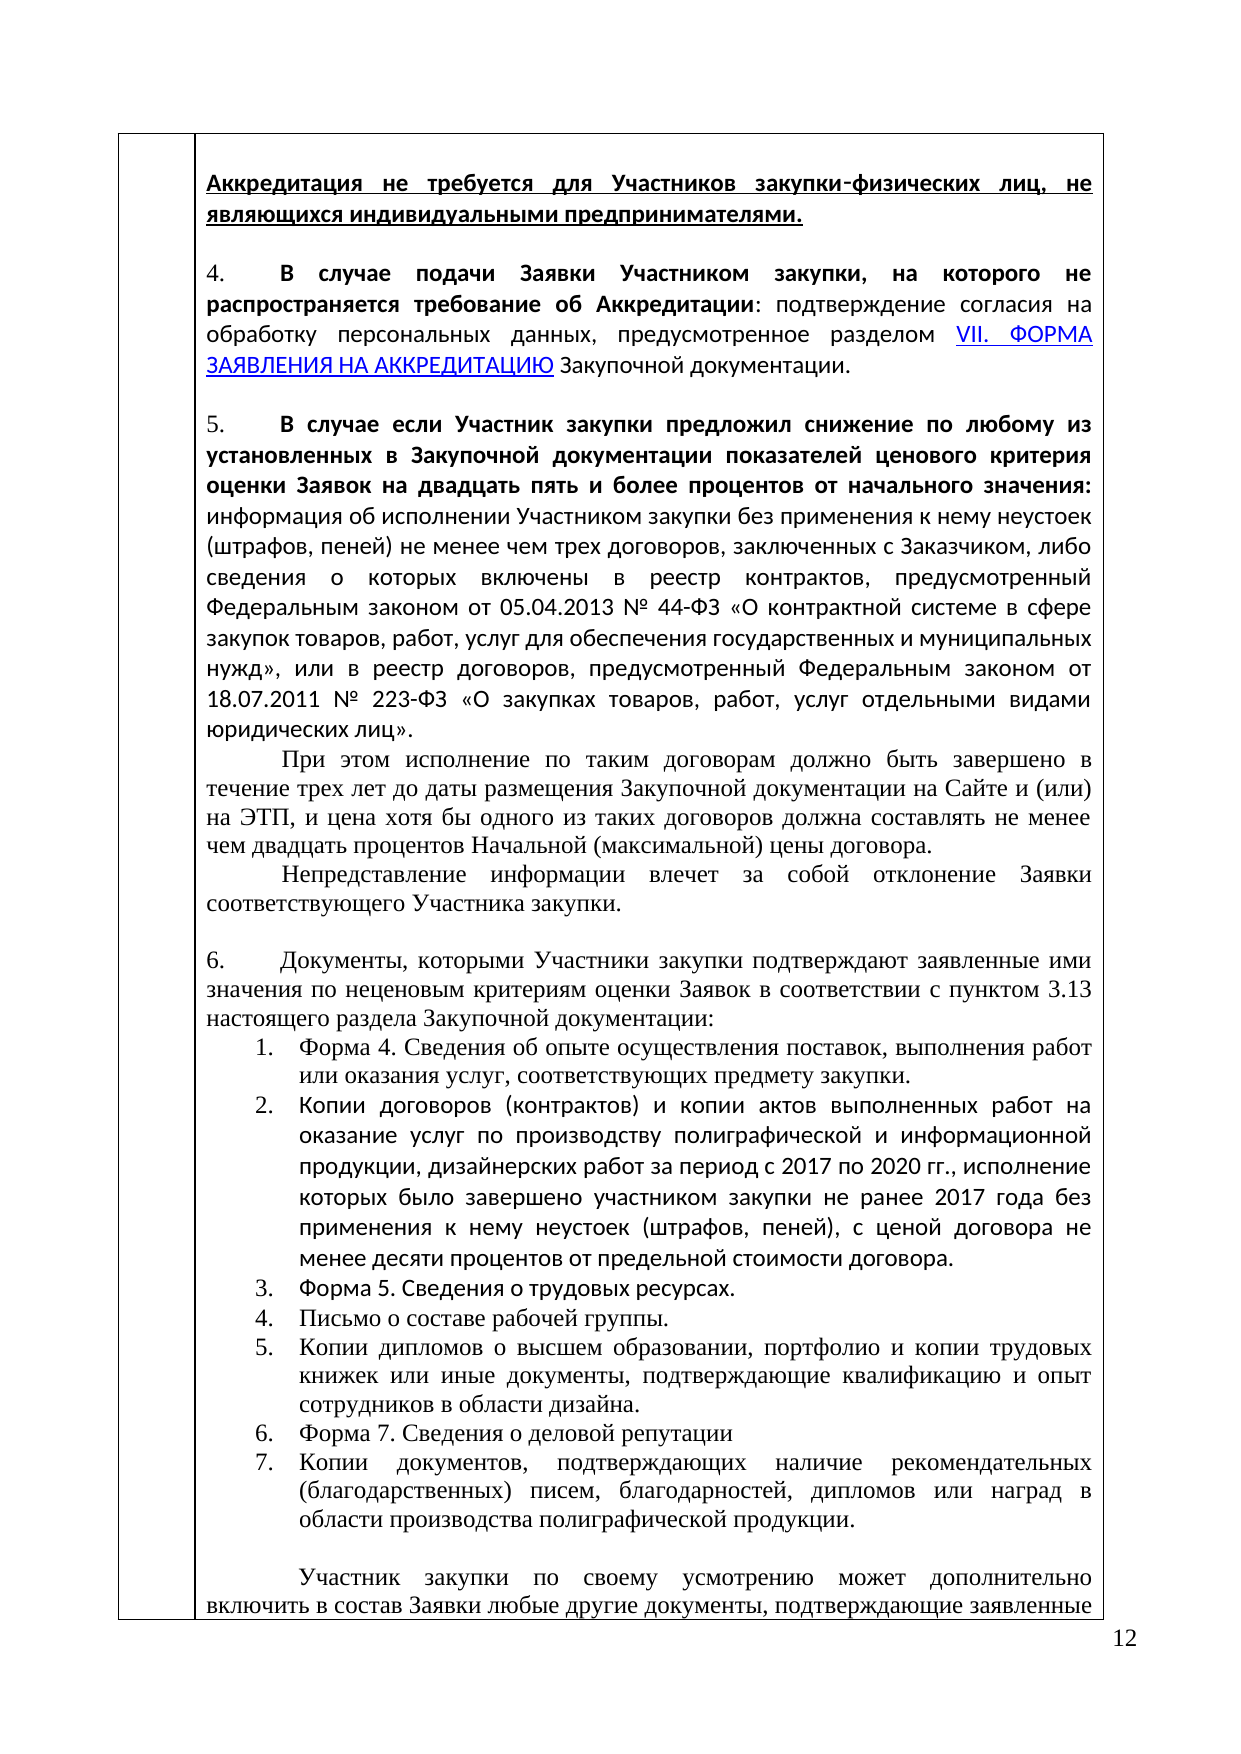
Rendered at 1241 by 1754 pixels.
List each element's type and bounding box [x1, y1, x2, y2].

table_cell [196, 134, 1103, 1619]
table_cell [119, 134, 194, 1619]
